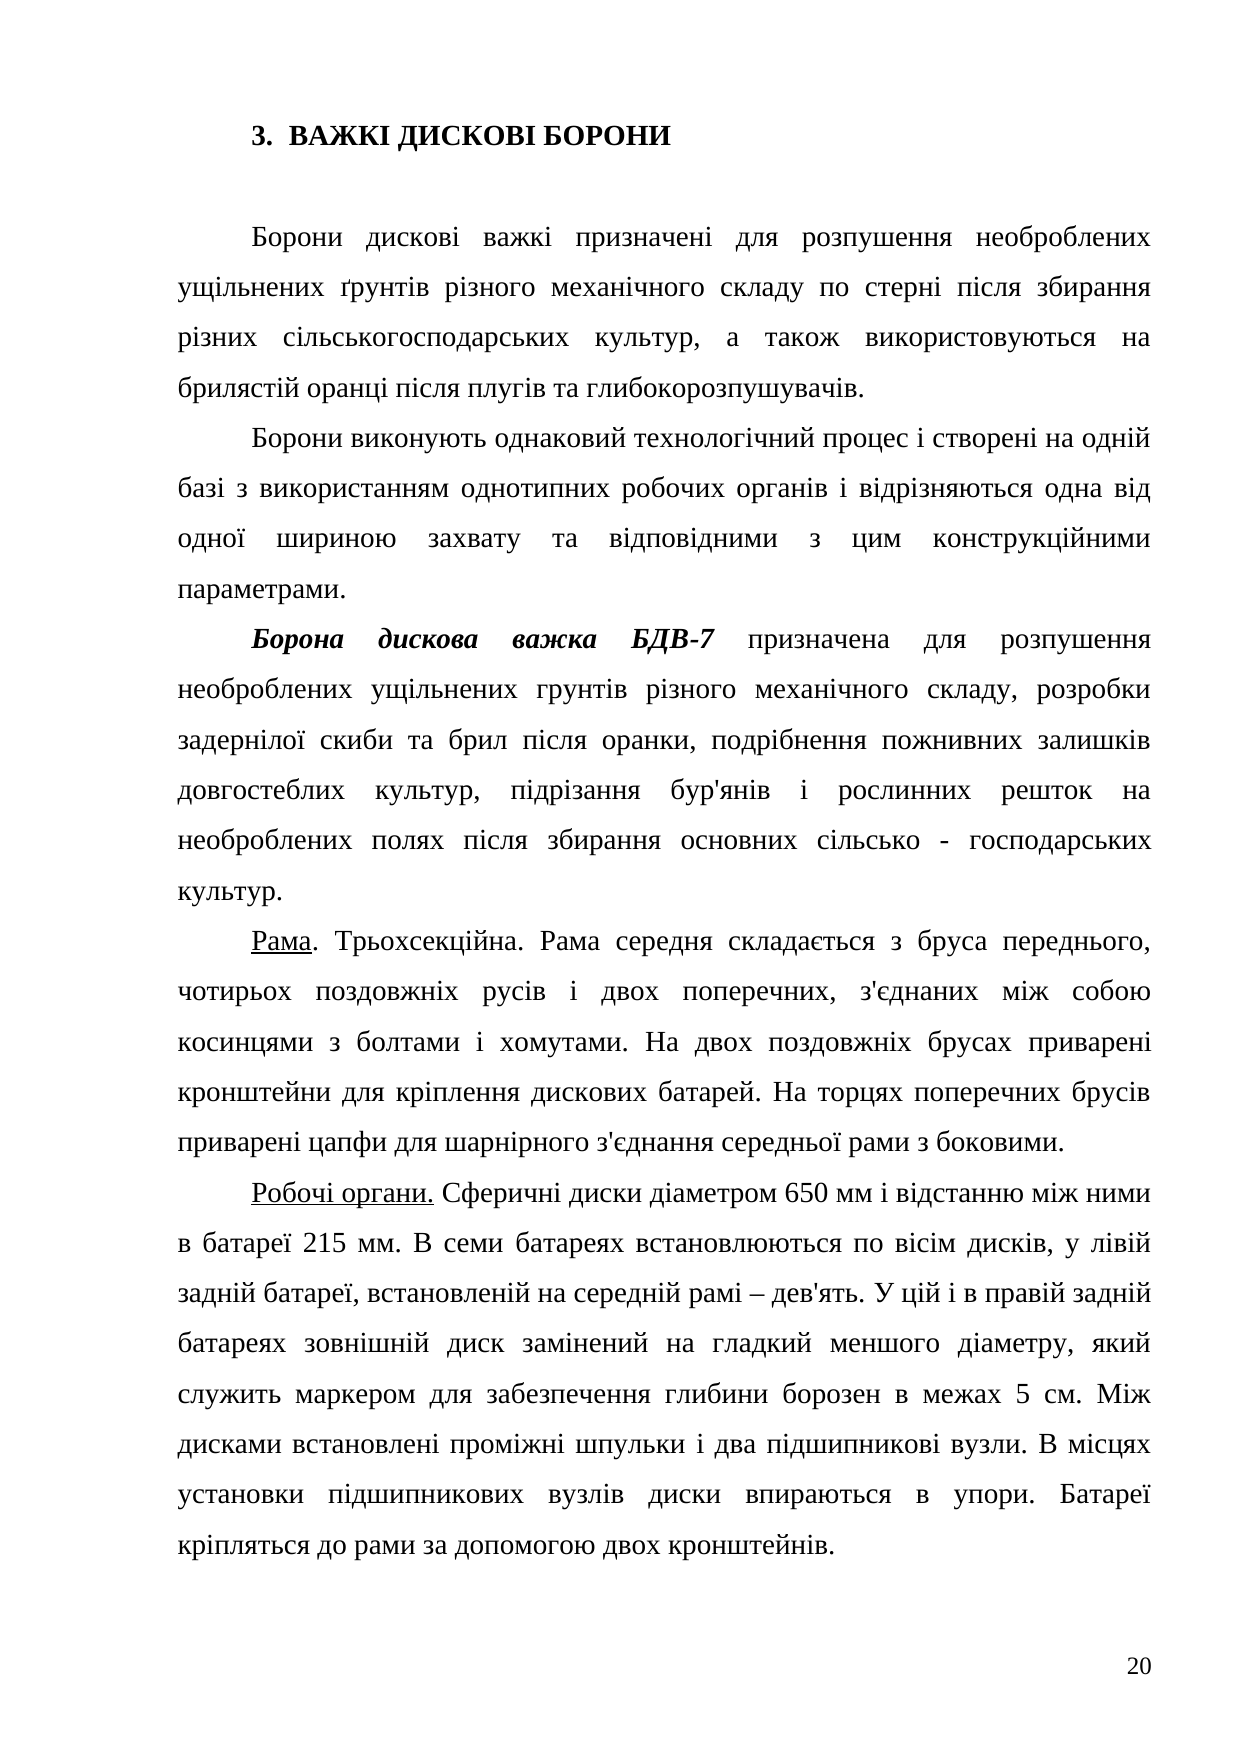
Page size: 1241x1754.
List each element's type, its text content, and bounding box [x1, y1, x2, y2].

list ВАЖКІ ДИСКОВІ БОРОНИ [251, 118, 1152, 152]
text Борони дискові важкі призначені для розпушення необроблених ущільнених ґрунтів різного механічного складу по стерні після збирання різних сільськогосподарських культур, а також використовуються на брилястій оранці після плугів та глибокорозпушувачів. [177, 219, 1152, 403]
text Борони виконують однаковий технологічний процес і створені на одній базі з використанням однотипних робочих органів і відрізняються одна від одної шириною захвату та відповідними з цим конструкційними параметрами. [177, 420, 1152, 604]
text Рама. Трьохсекційна. Рама середня складається з бруса переднього, чотирьох поздовжніх русів і двох поперечних, з'єднаних між собою косинцями з болтами і хомутами. На двох поздовжніх брусах приварені кронштейни для кріплення дискових батарей. На торцях поперечних брусів приварені цапфи для шарнірного з'єднання середньої рами з боковими. [177, 923, 1152, 1158]
text Борона дискова важка БДВ-7 призначена для розпушення необроблених ущільнених грунтів різного механічного складу, розробки задернілої скиби та брил після оранки, подрібнення пожнивних залишків довгостеблих культур, підрізання бур'янів і рослинних решток на необроблених полях після збирання основних сільсько - господарських культур. [177, 621, 1152, 906]
text Робочі органи. Сферичні диски діаметром 650 мм і відстанню між ними в батареї 215 мм. В семи батареях встановлюються по вісім дисків, у лівій задній батареї, встановленій на середній рамі – дев'ять. У цій і в правій задній батареях зовнішній диск замінений на гладкий меншого діаметру, який служить маркером для забезпечення глибини борозен в межах 5 см. Між дисками встановлені проміжні шпульки і два підшипникові вузли. В місцях установки підшипникових вузлів диски впираються в упори. Батареї кріпляться до рами за допомогою двох кронштейнів. [177, 1175, 1152, 1560]
